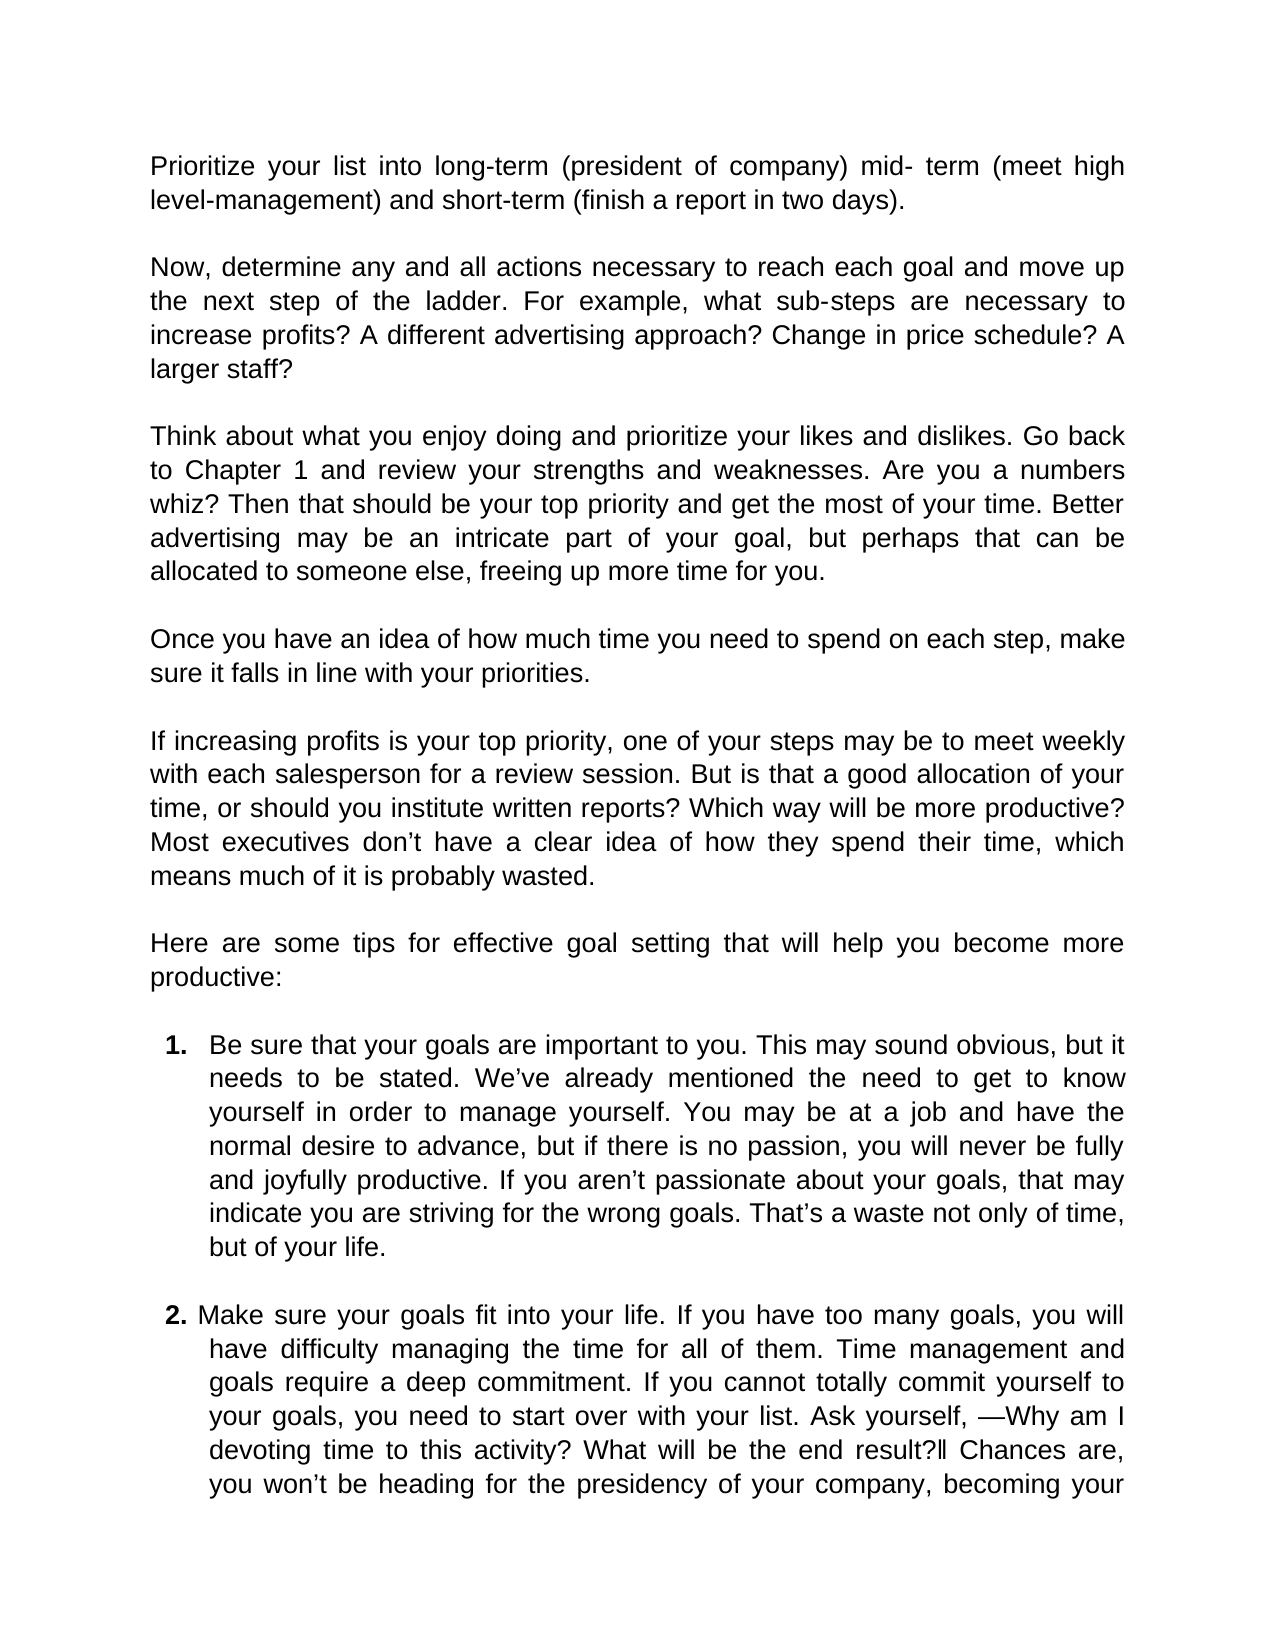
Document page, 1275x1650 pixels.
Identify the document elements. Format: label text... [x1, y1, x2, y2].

text If increasing profits is your top priority, one of your steps may be to meet weekly with each salesperson for a review session. But is that a good allocation of your time, or should you institute written reports? Which way will be more productive? Most executives don’t have a clear idea of how they spend their time, which means much of it is probably wasted. [150, 724, 1126, 891]
list Be sure that your goals are important to you. This may sound obvious, but it needs to be stated. We’ve already mentioned the need to get to know yourself in order to manage yourself. You may be at a job and have the normal desire to advance, but if there is no passion, you will never be fully and joyfully productive. If you aren’t passionate about your goals, that may indicate you are striving for the wrong goals. That’s a waste not only of time, but of your life. [165, 1029, 1126, 1262]
text Once you have an idea of how much time you need to spend on each step, make sure it falls in line with your priorities. [150, 623, 1126, 688]
text Here are some tips for effective goal setting that will help you become more productive: [150, 927, 1126, 992]
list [165, 1299, 1126, 1499]
text Now, determine any and all actions necessary to reach each goal and move up the next step of the ladder. For example, what sub-steps are necessary to increase profits? A different advertising approach? Change in price schedule? A larger staff? [150, 251, 1126, 384]
text Think about what you enjoy doing and prioritize your likes and dislikes. Go back to Chapter 1 and review your strengths and weaknesses. Are you a numbers whiz? Then that should be your top priority and get the most of your time. Better advertising may be an intricate part of your goal, but perhaps that can be allocated to someone else, freeing up more time for you. [150, 420, 1126, 587]
text Prioritize your list into long-term (president of company) mid- term (meet high level-management) and short-term (finish a report in two days). [150, 150, 1126, 215]
